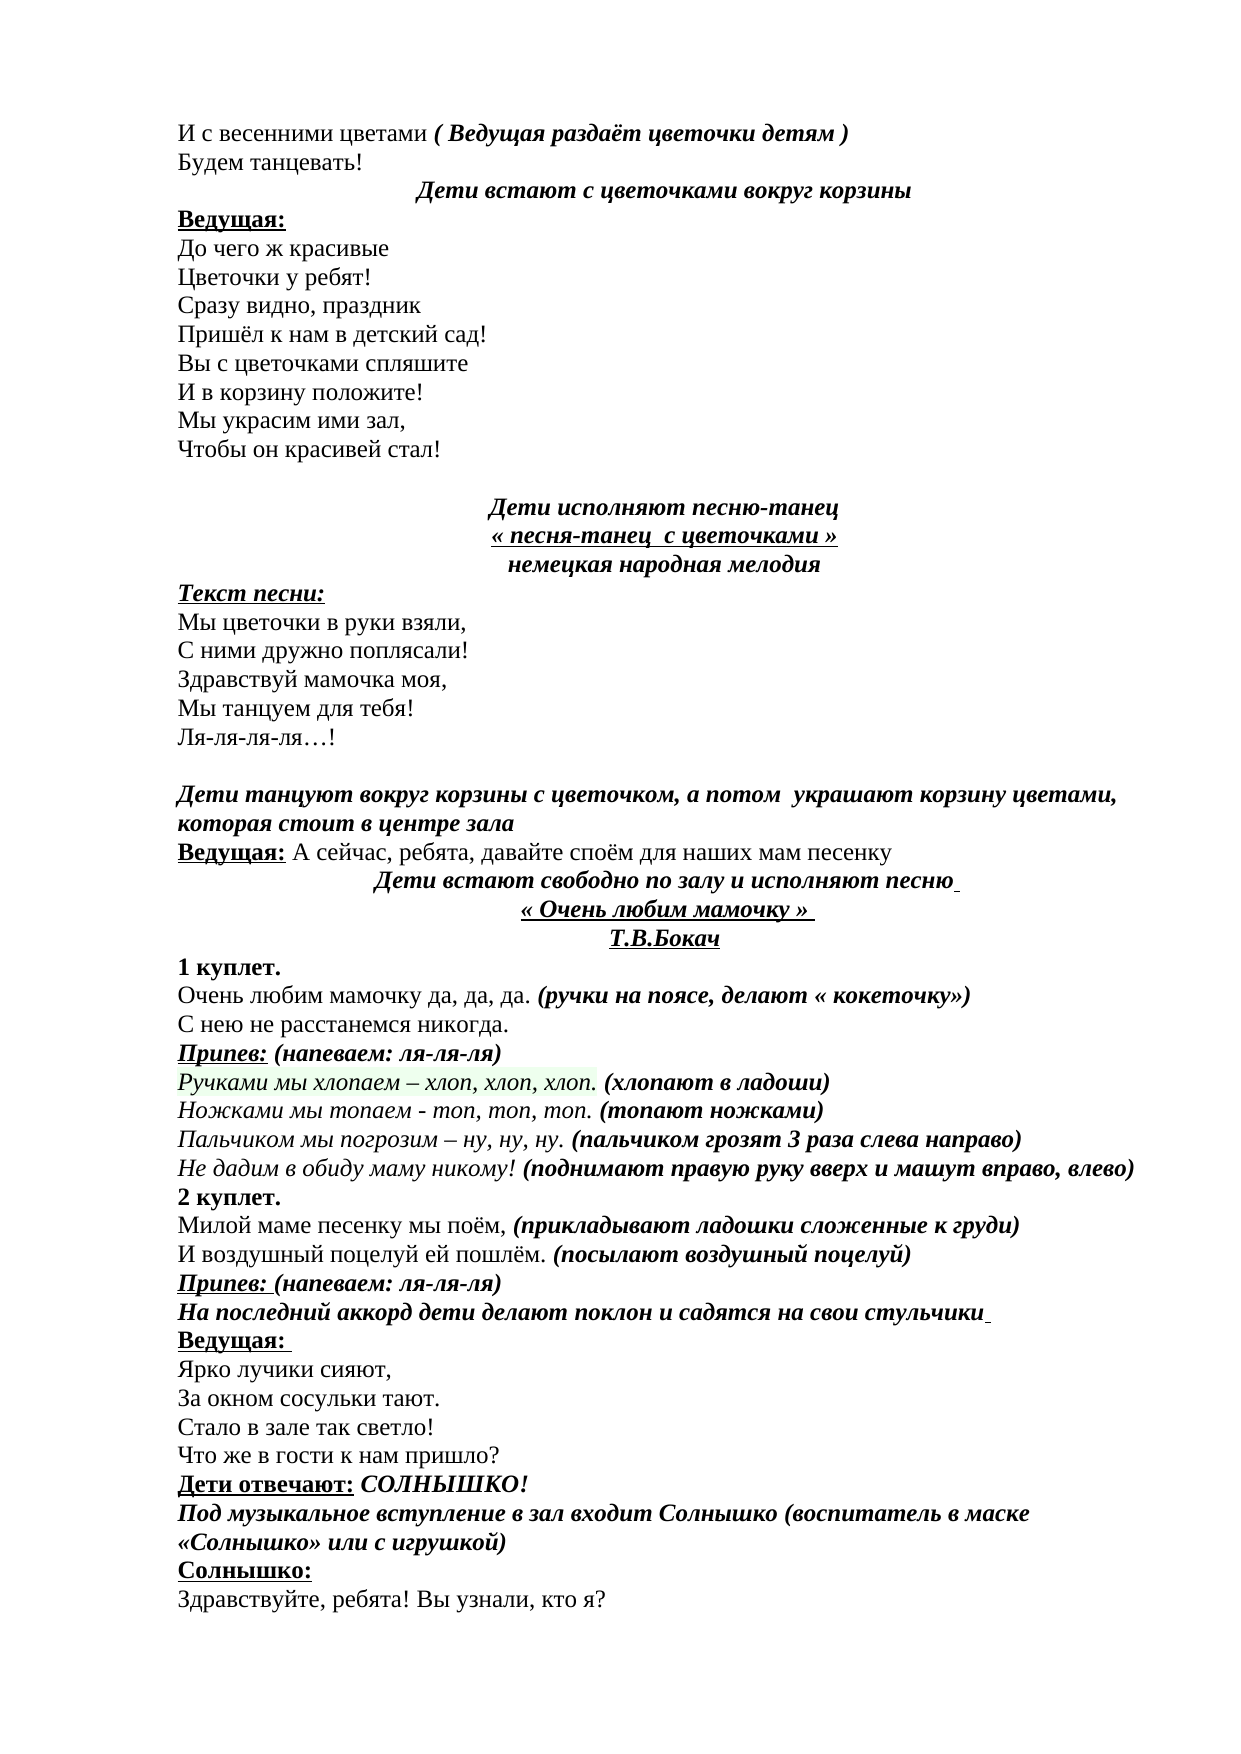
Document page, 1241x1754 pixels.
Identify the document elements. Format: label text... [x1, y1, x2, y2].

text Пришёл к нам в детский сад! [177, 319, 1152, 348]
text « песня-танец с цветочками » [177, 521, 1152, 549]
text Дети встают с цветочками вокруг корзины [177, 176, 1152, 204]
text Текст песни: [177, 578, 1152, 607]
text Припев: (напеваем: ля-ля-ля) [177, 1268, 1152, 1297]
text За окном сосульки тают. [177, 1383, 1152, 1412]
text Т.В.Бокач [177, 923, 1152, 952]
text Мы цветочки в руки взяли, [177, 607, 1152, 636]
text С нею не расстанемся никогда. [177, 1009, 1152, 1038]
text Ножками мы топаем - топ, топ, топ. (топают ножками) [177, 1096, 1152, 1124]
text И воздушный поцелуй ей пошлём. (посылают воздушный поцелуй) [177, 1239, 1152, 1268]
text Дети отвечают: СОЛНЫШКО! [177, 1469, 1152, 1498]
text Дети исполняют песню-танец [177, 492, 1152, 521]
text Ля-ля-ля-ля…! [177, 722, 1152, 751]
text Здравствуй мамочка моя, [177, 664, 1152, 693]
text Вы с цветочками спляшите [177, 348, 1152, 377]
text Припев: (напеваем: ля-ля-ля) [177, 1038, 1152, 1067]
text Ведущая: [177, 1326, 1152, 1354]
text До чего ж красивые [177, 233, 1152, 262]
text Ярко лучики сияют, [177, 1354, 1152, 1383]
text И с весенними цветами ( Ведущая раздаёт цветочки детям ) [177, 118, 1152, 147]
text Милой маме песенку мы поём, (прикладывают ладошки сложенные к груди) [177, 1211, 1152, 1239]
text Не дадим в обиду маму никому! (поднимают правую руку вверх и машут вправо, влево) [177, 1153, 1152, 1182]
text Дети танцуют вокруг корзины с цветочком, а потом украшают корзину цветами, которая стоит в центре зала [177, 779, 1152, 837]
text 2 куплет. [177, 1182, 1152, 1211]
text немецкая народная мелодия [177, 549, 1152, 578]
text И в корзину положите! [177, 377, 1152, 406]
text Мы украсим ими зал, [177, 406, 1152, 434]
text Пальчиком мы погрозим – ну, ну, ну. (пальчиком грозят 3 раза слева направо) [177, 1124, 1152, 1153]
text На последний аккорд дети делают поклон и садятся на свои стульчики [177, 1297, 1152, 1326]
text Солнышко: [177, 1556, 1152, 1584]
text Ведущая: [177, 204, 1152, 233]
text « Очень любим мамочку » [177, 894, 1152, 923]
text Будем танцевать! [177, 147, 1152, 176]
text Под музыкальное вступление в зал входит Солнышко (воспитатель в маске «Солнышко» или с игрушкой) [177, 1498, 1152, 1556]
text Здравствуйте, ребята! Вы узнали, кто я? [177, 1584, 1152, 1613]
text Сразу видно, праздник [177, 291, 1152, 319]
text Чтобы он красивей стал! [177, 434, 1152, 463]
text 1 куплет. [177, 952, 1152, 981]
text Ведущая: А сейчас, ребята, давайте споём для наших мам песенку [177, 837, 1152, 866]
text С ними дружно поплясали! [177, 636, 1152, 664]
text Дети встают свободно по залу и исполняют песню [177, 866, 1152, 894]
text Цветочки у ребят! [177, 262, 1152, 291]
text Мы танцуем для тебя! [177, 693, 1152, 722]
text Ручками мы хлопаем – хлоп, хлоп, хлоп. (хлопают в ладоши) [597, 1067, 1152, 1096]
text Что же в гости к нам пришло? [177, 1441, 1152, 1469]
text Стало в зале так светло! [177, 1412, 1152, 1441]
text Очень любим мамочку да, да, да. (ручки на поясе, делают « кокеточку») [177, 981, 1152, 1009]
